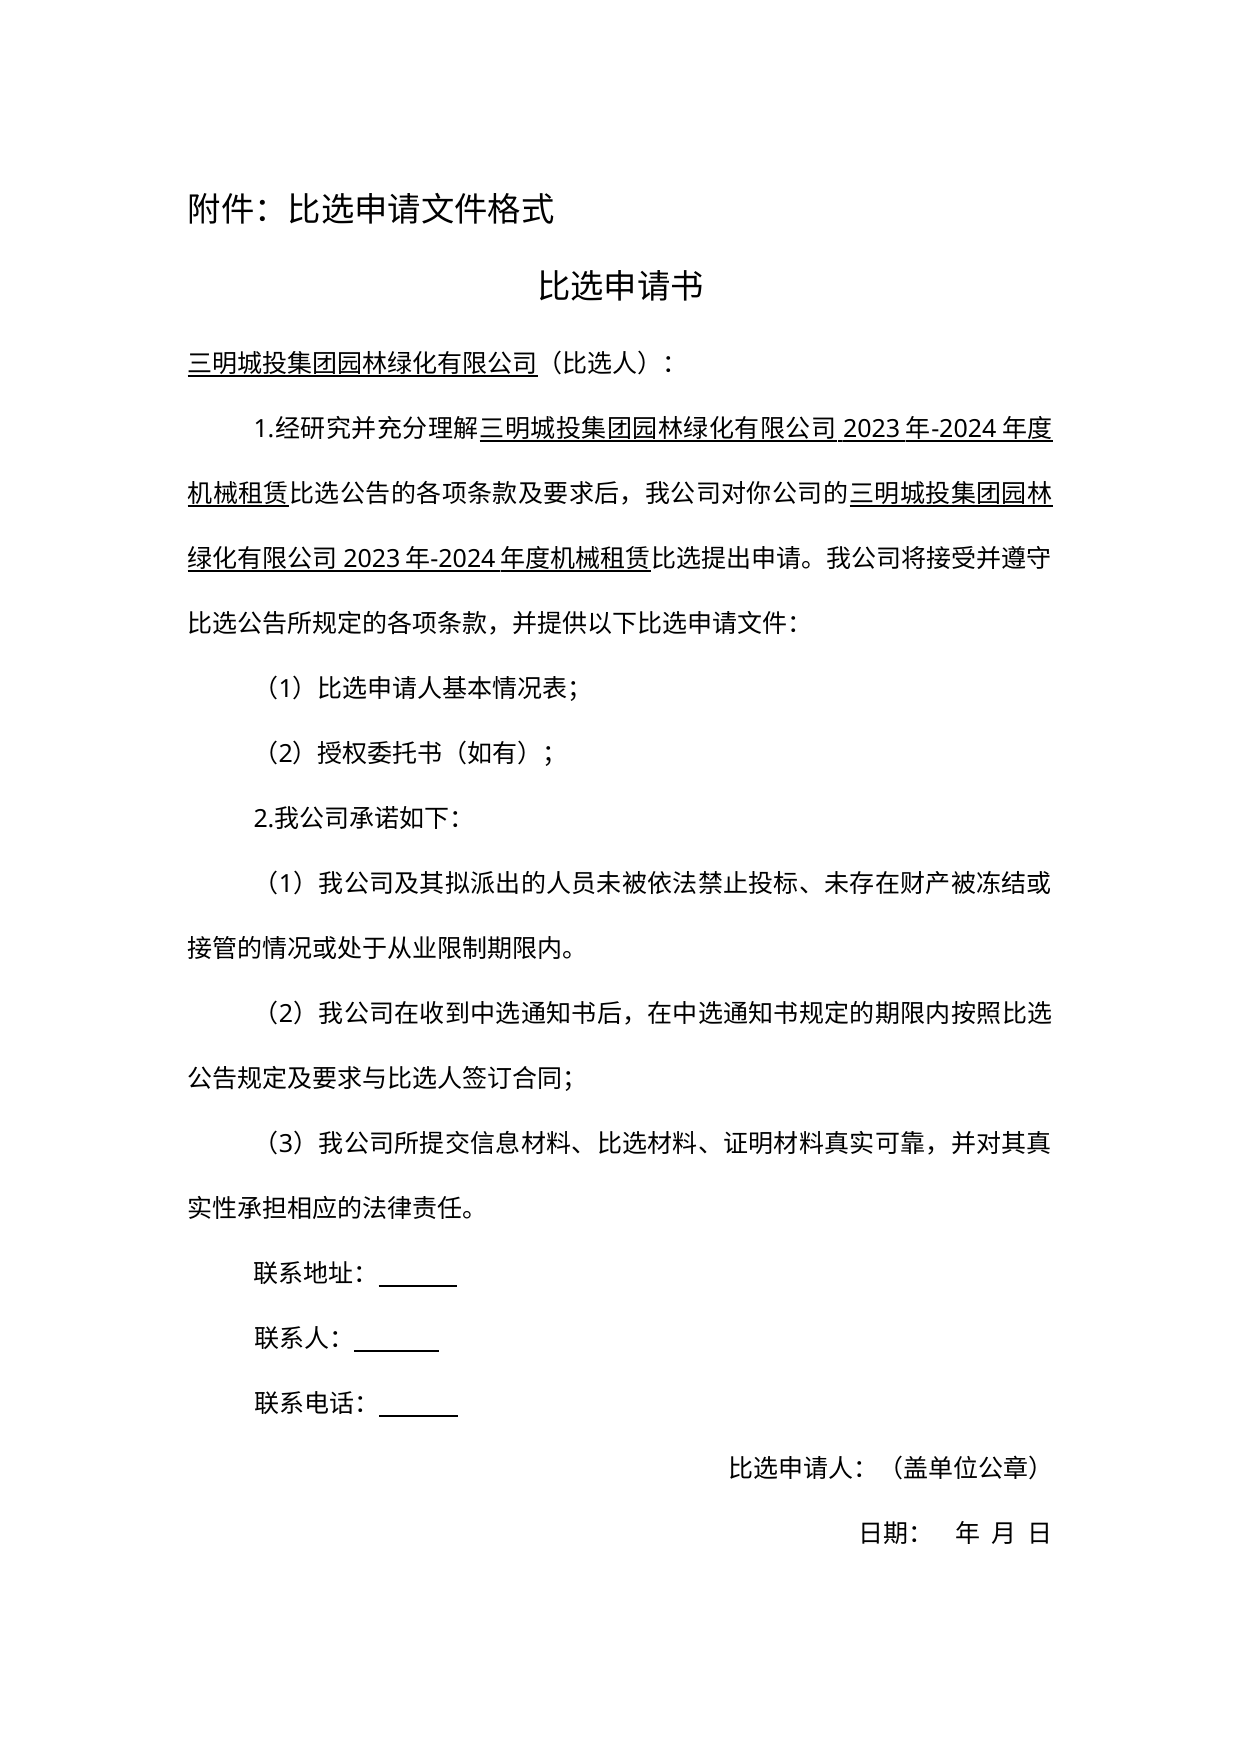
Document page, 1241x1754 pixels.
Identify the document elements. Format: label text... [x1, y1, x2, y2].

text （3）我公司所提交信息材料、比选材料、证明材料真实可靠，并对其真实性承担相应的法律责任。 [187, 1109, 1053, 1239]
text 联系地址： [187, 1239, 1053, 1304]
text （1）比选申请人基本情况表； [187, 654, 1053, 719]
text 三明城投集团园林绿化有限公司（比选人）： [187, 329, 1053, 394]
text 日期： 年 月 日 [187, 1499, 1053, 1564]
text 2.我公司承诺如下： [187, 784, 1053, 849]
text 比选申请人：（盖单位公章） [187, 1434, 1053, 1499]
text （1）我公司及其拟派出的人员未被依法禁止投标、未存在财产被冻结或接管的情况或处于从业限制期限内。 [187, 849, 1053, 979]
text 联系人： [187, 1304, 1053, 1369]
text 1.经研究并充分理解三明城投集团园林绿化有限公司2023年-2024年度机械租赁比选公告的各项条款及要求后，我公司对你公司的三明城投集团园林绿化有限公司2023年-2024年度机械租赁比选提出申请。我公司将接受并遵守比选公告所规定的各项条款，并提供以下比选申请文件： [187, 394, 1053, 654]
text 比选申请书 [187, 252, 1053, 317]
text 附件：比选申请文件格式 [187, 174, 1053, 239]
list 授权委托书（如有）； [187, 719, 1053, 784]
text 联系电话： [187, 1369, 1053, 1434]
text （2）我公司在收到中选通知书后，在中选通知书规定的期限内按照比选公告规定及要求与比选人签订合同； [187, 979, 1053, 1109]
